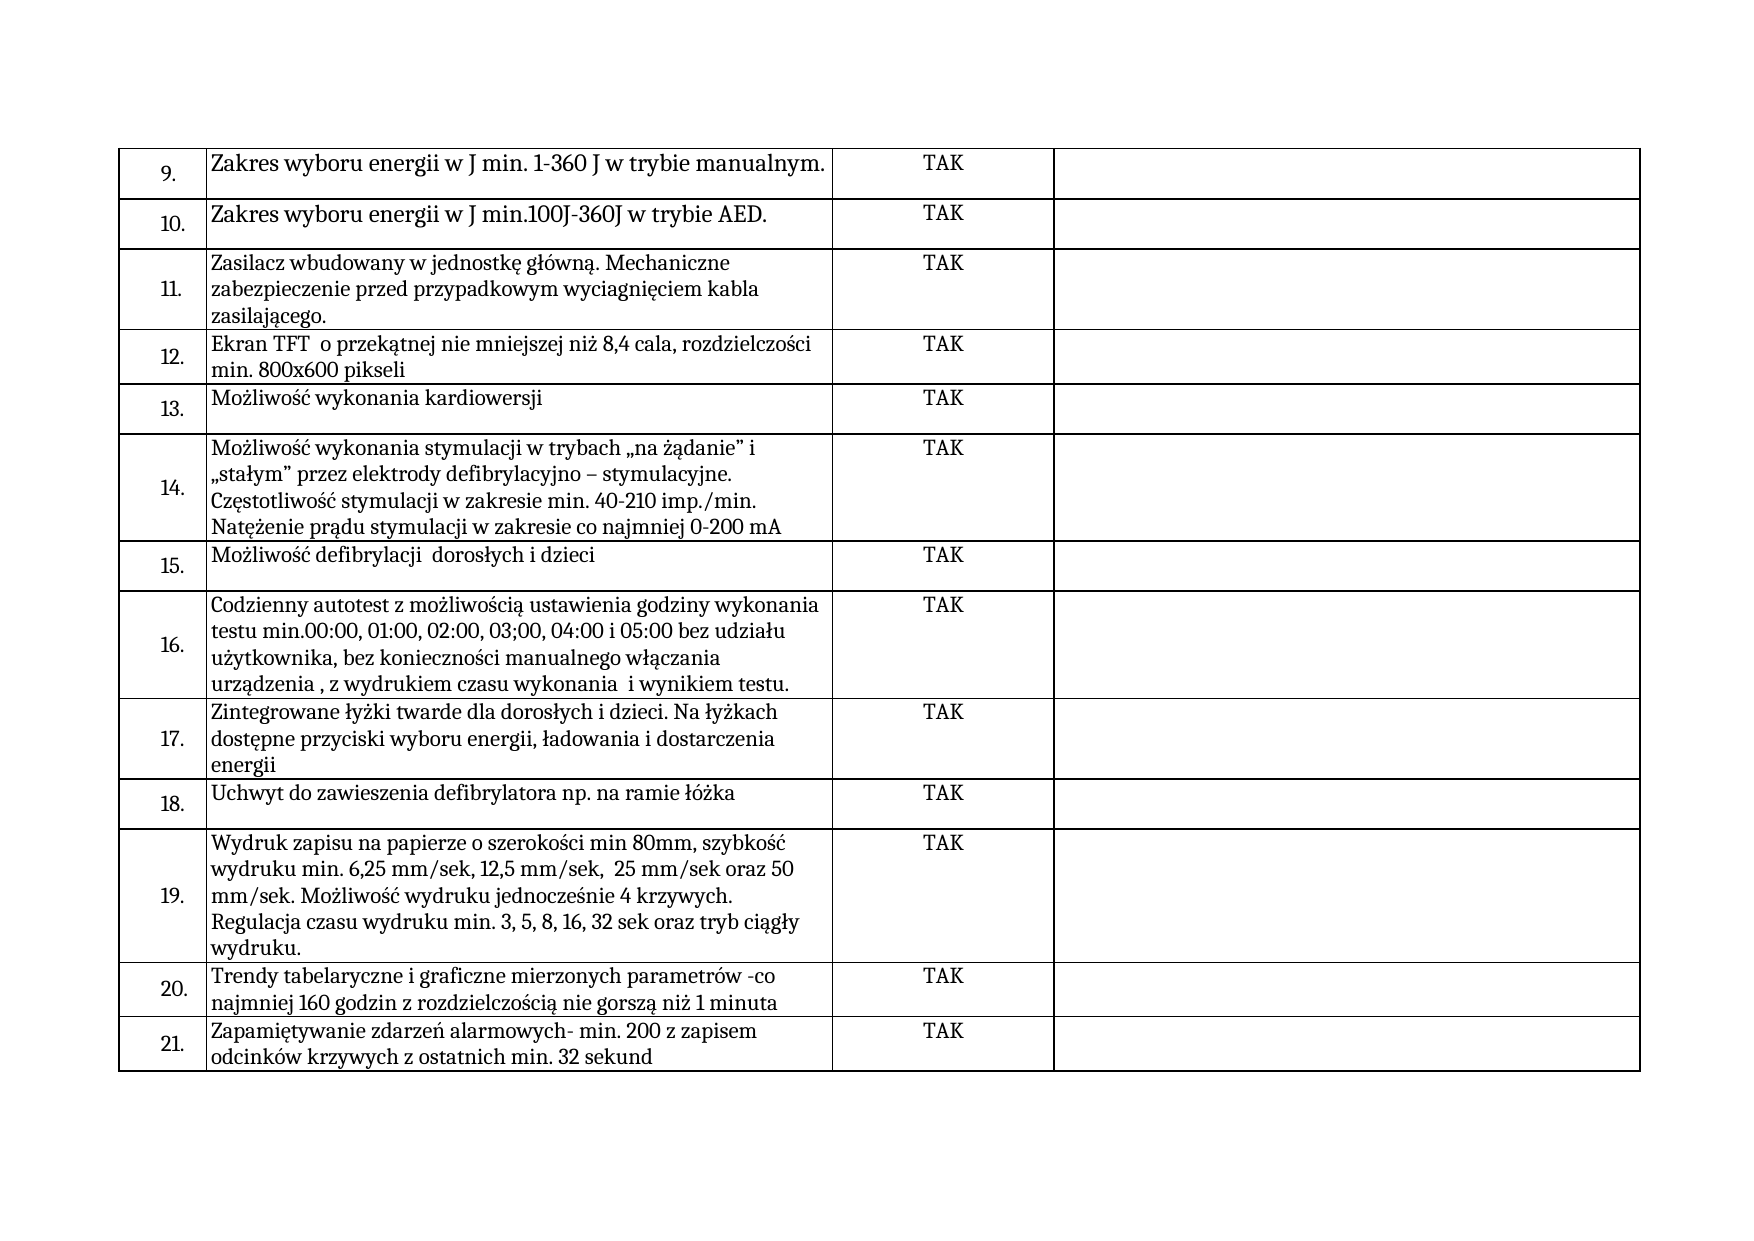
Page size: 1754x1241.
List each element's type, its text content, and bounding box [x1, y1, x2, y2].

table_cell TAK [833, 780, 1053, 828]
table_cell [120, 385, 206, 433]
table_cell TAK [833, 1017, 1053, 1070]
table_cell [1055, 385, 1639, 433]
table_cell [1055, 699, 1639, 778]
table_cell TAK [833, 435, 1053, 540]
table_cell [120, 699, 206, 778]
table_cell TAK [833, 830, 1053, 962]
table_cell Ekran TFT o przekątnej nie mniejszej niż 8,4 cala, rozdzielczości min. 800x600 pikseli [207, 330, 832, 383]
table_cell Zintegrowane łyżki twarde dla dorosłych i dzieci. Na łyżkach dostępne przyciski wyboru energii, ładowania i dostarczenia energii [207, 699, 832, 778]
table_cell [1055, 830, 1639, 962]
table_cell Codzienny autotest z możliwością ustawienia godziny wykonania testu min.00:00, 01:00, 02:00, 03;00, 04:00 i 05:00 bez udziału użytkownika, bez konieczności manualnego włączania urządzenia , z wydrukiem czasu wykonania i wynikiem testu. [207, 592, 832, 697]
table_cell [120, 250, 206, 329]
table_cell [1055, 250, 1639, 329]
table_cell [120, 435, 206, 540]
table_cell [1055, 592, 1639, 697]
table_cell TAK [833, 385, 1053, 433]
table_cell TAK [833, 250, 1053, 329]
table_cell [120, 330, 206, 383]
table_cell [120, 542, 206, 590]
table_cell [1055, 149, 1639, 198]
table_cell Możliwość wykonania kardiowersji [207, 385, 832, 433]
table_cell Możliwość wykonania stymulacji w trybach „na żądanie” i „stałym” przez elektrody defibrylacyjno – stymulacyjne. Częstotliwość stymulacji w zakresie min. 40-210 imp./min. Natężenie prądu stymulacji w zakresie co najmniej 0-200 mA [207, 435, 832, 540]
table_cell TAK [833, 699, 1053, 778]
table_cell [1055, 435, 1639, 540]
table_cell TAK [833, 200, 1053, 248]
table_cell [120, 1017, 206, 1070]
table_cell Zakres wyboru energii w J min.100J-360J w trybie AED. [207, 200, 832, 248]
table_cell Wydruk zapisu na papierze o szerokości min 80mm, szybkość wydruku min. 6,25 mm/sek, 12,5 mm/sek, 25 mm/sek oraz 50 mm/sek. Możliwość wydruku jednocześnie 4 krzywych. Regulacja czasu wydruku min. 3, 5, 8, 16, 32 sek oraz tryb ciągły wydruku. [207, 830, 832, 962]
table_cell Zapamiętywanie zdarzeń alarmowych- min. 200 z zapisem odcinków krzywych z ostatnich min. 32 sekund [207, 1017, 832, 1070]
table_cell TAK [833, 149, 1053, 198]
table_cell Zakres wyboru energii w J min. 1-360 J w trybie manualnym. [207, 149, 832, 198]
table_cell [1055, 1017, 1639, 1070]
table_cell [120, 200, 206, 248]
table_cell TAK [833, 592, 1053, 697]
table_cell [120, 780, 206, 828]
table_cell TAK [833, 542, 1053, 590]
table_cell Możliwość defibrylacji dorosłych i dzieci [207, 542, 832, 590]
table_cell [120, 830, 206, 962]
table_cell [1055, 330, 1639, 383]
table_cell Uchwyt do zawieszenia defibrylatora np. na ramie łóżka [207, 780, 832, 828]
table_cell [1055, 780, 1639, 828]
table_cell [120, 592, 206, 697]
table_cell [120, 149, 206, 198]
table_cell [1055, 542, 1639, 590]
table_cell TAK [833, 330, 1053, 383]
table_cell [1055, 963, 1639, 1016]
table_cell [1055, 200, 1639, 248]
table_cell [120, 963, 206, 1016]
table_cell Trendy tabelaryczne i graficzne mierzonych parametrów -co najmniej 160 godzin z rozdzielczością nie gorszą niż 1 minuta [207, 963, 832, 1016]
table_cell TAK [833, 963, 1053, 1016]
table_cell Zasilacz wbudowany w jednostkę główną. Mechaniczne zabezpieczenie przed przypadkowym wyciagnięciem kabla zasilającego. [207, 250, 832, 329]
